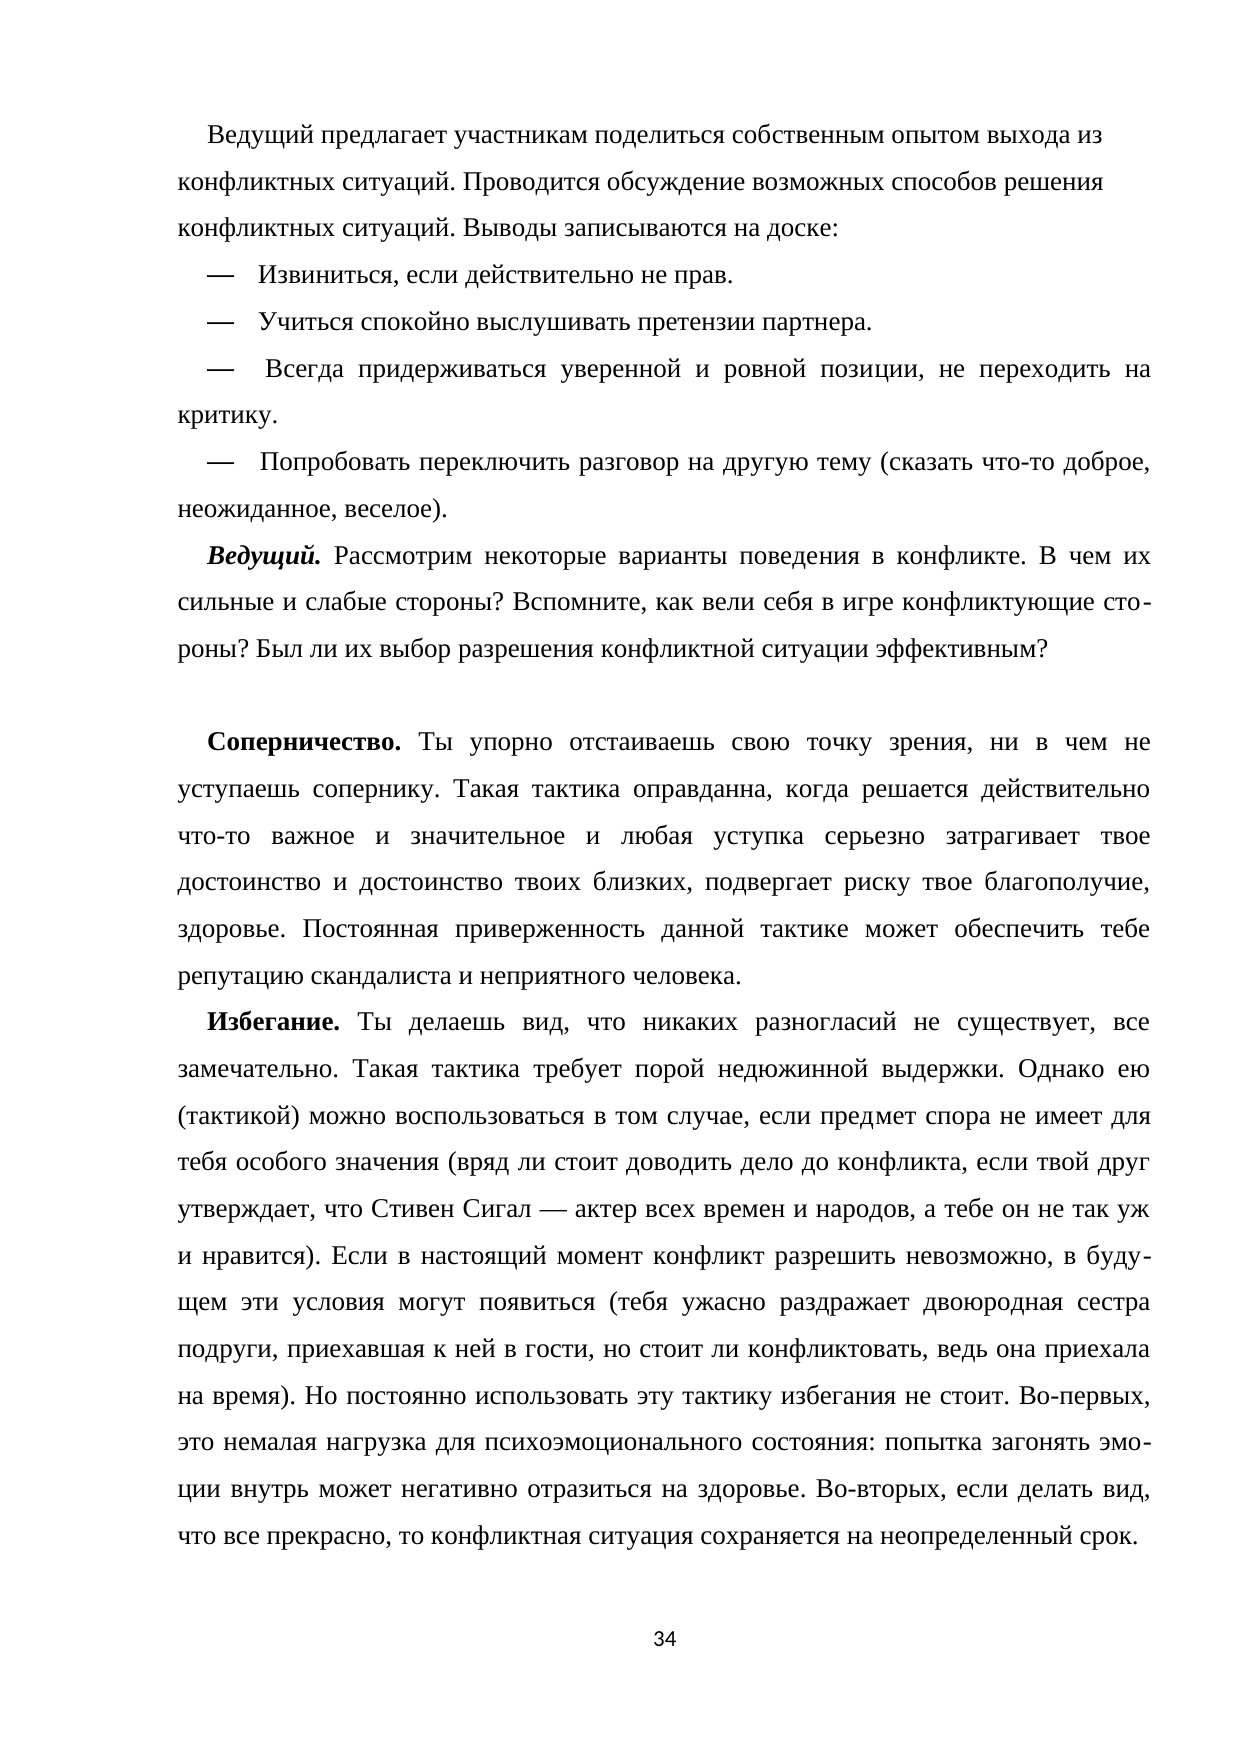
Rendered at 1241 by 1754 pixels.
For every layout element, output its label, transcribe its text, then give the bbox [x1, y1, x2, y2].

list Извиниться, если действительно не прав. [177, 258, 1152, 289]
list Учиться спокойно выслушивать претензии партнера. [177, 305, 1152, 336]
list Всегда придерживаться уверенной и ровной позиции, не переходить на критику. [177, 352, 1152, 430]
text Соперничество. Ты упорно отстаиваешь свою точку зрения, ни в чем не уступаешь сопернику. Такая тактика оправданна, когда решается действительно что-то важное и значительное и любая уступка серьезно затрагивает твое достоинство и достоинство твоих близких, подвергает риску твое благополучие, здоровье. Постоянная приверженность данной тактике может обеспечить тебе репутацию скандалиста и неприятного человека. [177, 725, 1152, 990]
list Попробовать переключить разговор на другую тему (сказать что-то доброе, неожиданное, веселое). [177, 445, 1152, 523]
text Ведущий предлагает участникам поделиться собственным опытом выхода из конфликтных ситуаций. Проводится обсуждение возможных способов решения конфликтных ситуаций. Выводы записываются на доске: [177, 118, 1152, 243]
text Ведущий. Рассмотрим некоторые варианты поведения в конфликте. В чем их сильные и слабые стороны? Вспомните, как вели себя в игре конфликтующие стороны? Был ли их выбор разрешения конфликтной ситуации эффективным? [177, 539, 1152, 663]
text Избегание. Ты делаешь вид, что никаких разногласий не существует, все замечательно. Такая тактика требует порой недюжинной выдержки. Однако ею (тактикой) можно воспользоваться в том случае, если предмет спора не имеет для тебя особого значения (вряд ли стоит доводить дело до конфликта, если твой друг утверждает, что Стивен Сигал — актер всех времен и народов, а тебе он не так уж и нравится). Если в настоящий момент конфликт разрешить невозможно, в будущем эти условия могут появиться (тебя ужасно раздражает двоюродная сестра подруги, приехавшая к ней в гости, но стоит ли конфликтовать, ведь она приехала на время). Но постоянно использовать эту тактику избегания не стоит. Во-первых, это немалая нагрузка для психоэмоционального состояния: попытка загонять эмоции внутрь может негативно отразиться на здоровье. Во-вторых, если делать вид, что все прекрасно, то конфликтная ситуация сохраняется на неопределенный срок. [177, 1005, 1152, 1550]
